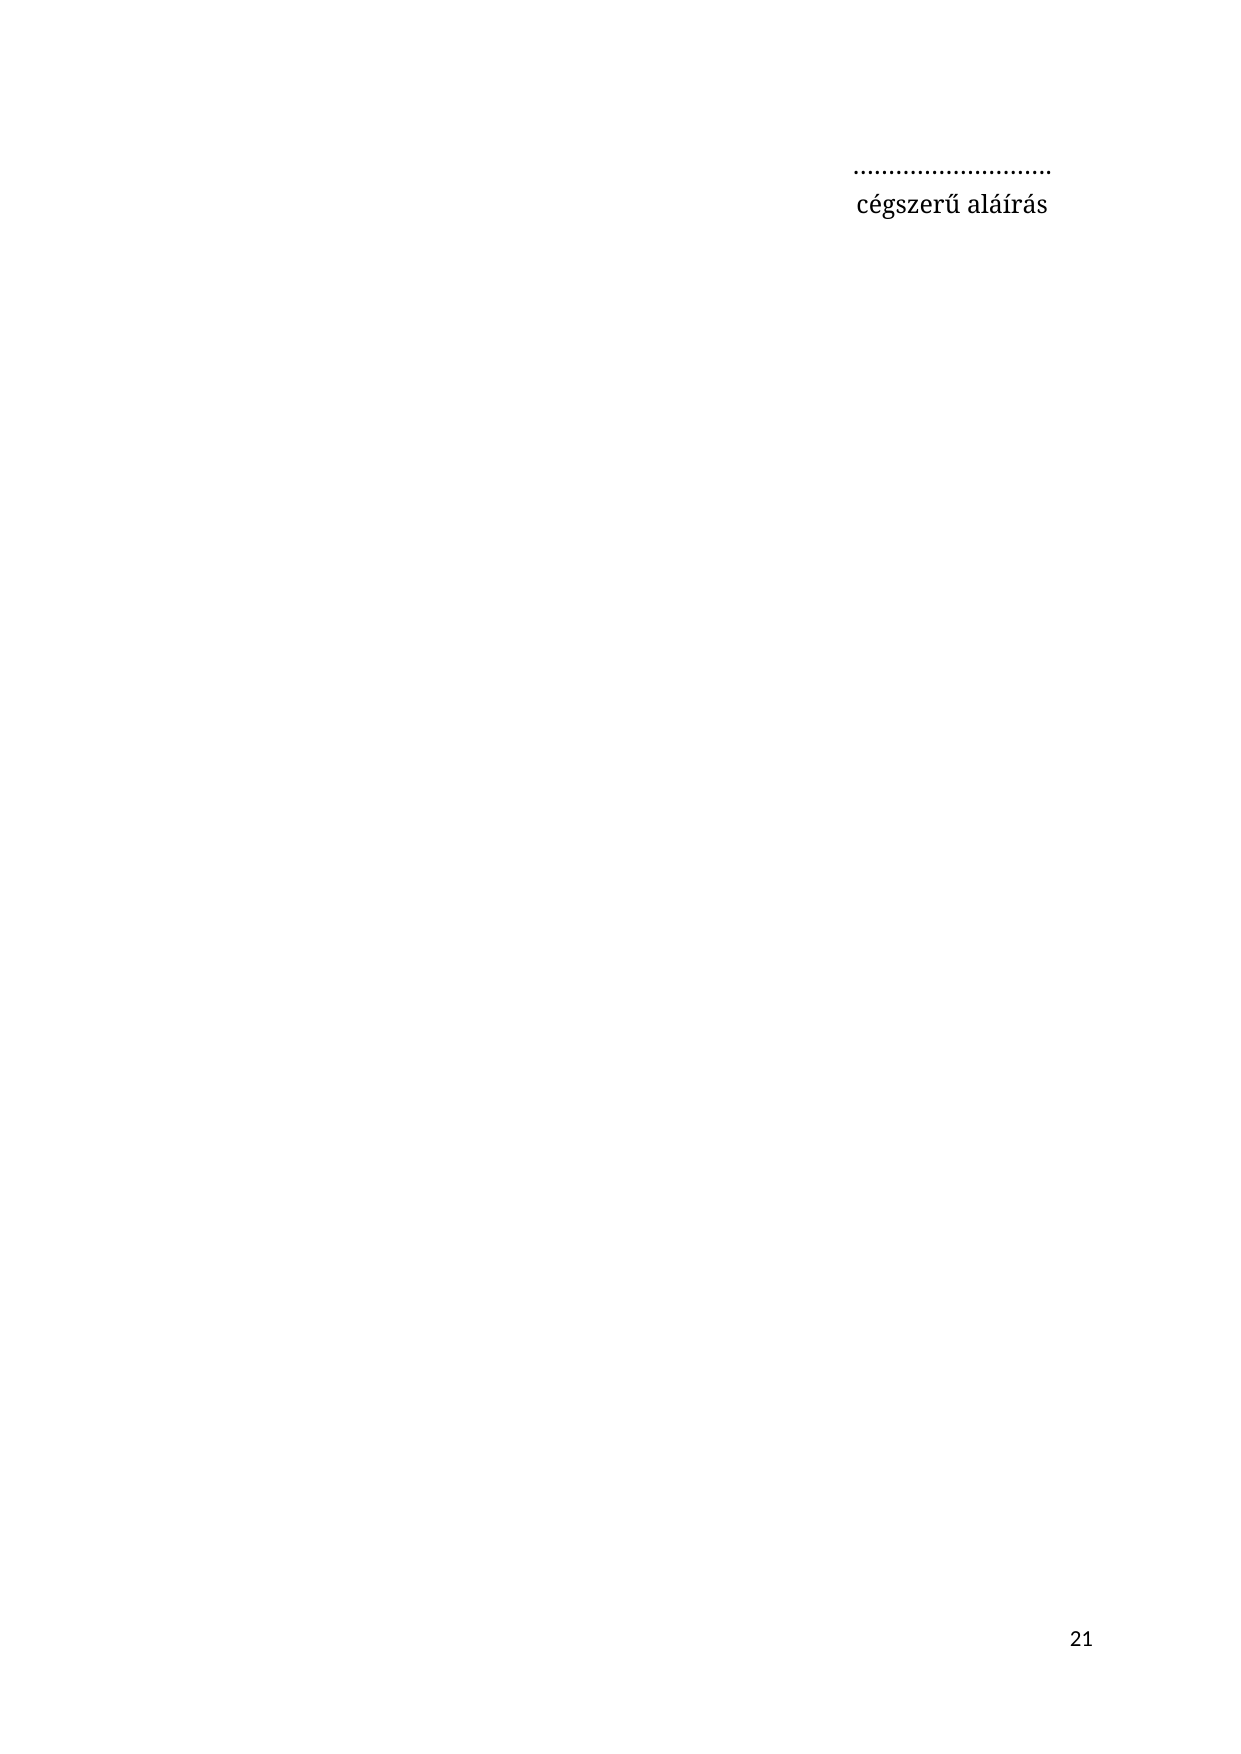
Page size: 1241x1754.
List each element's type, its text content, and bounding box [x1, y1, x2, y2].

text cégszerű aláírás [811, 187, 1093, 221]
text ………………………. [811, 148, 1093, 182]
